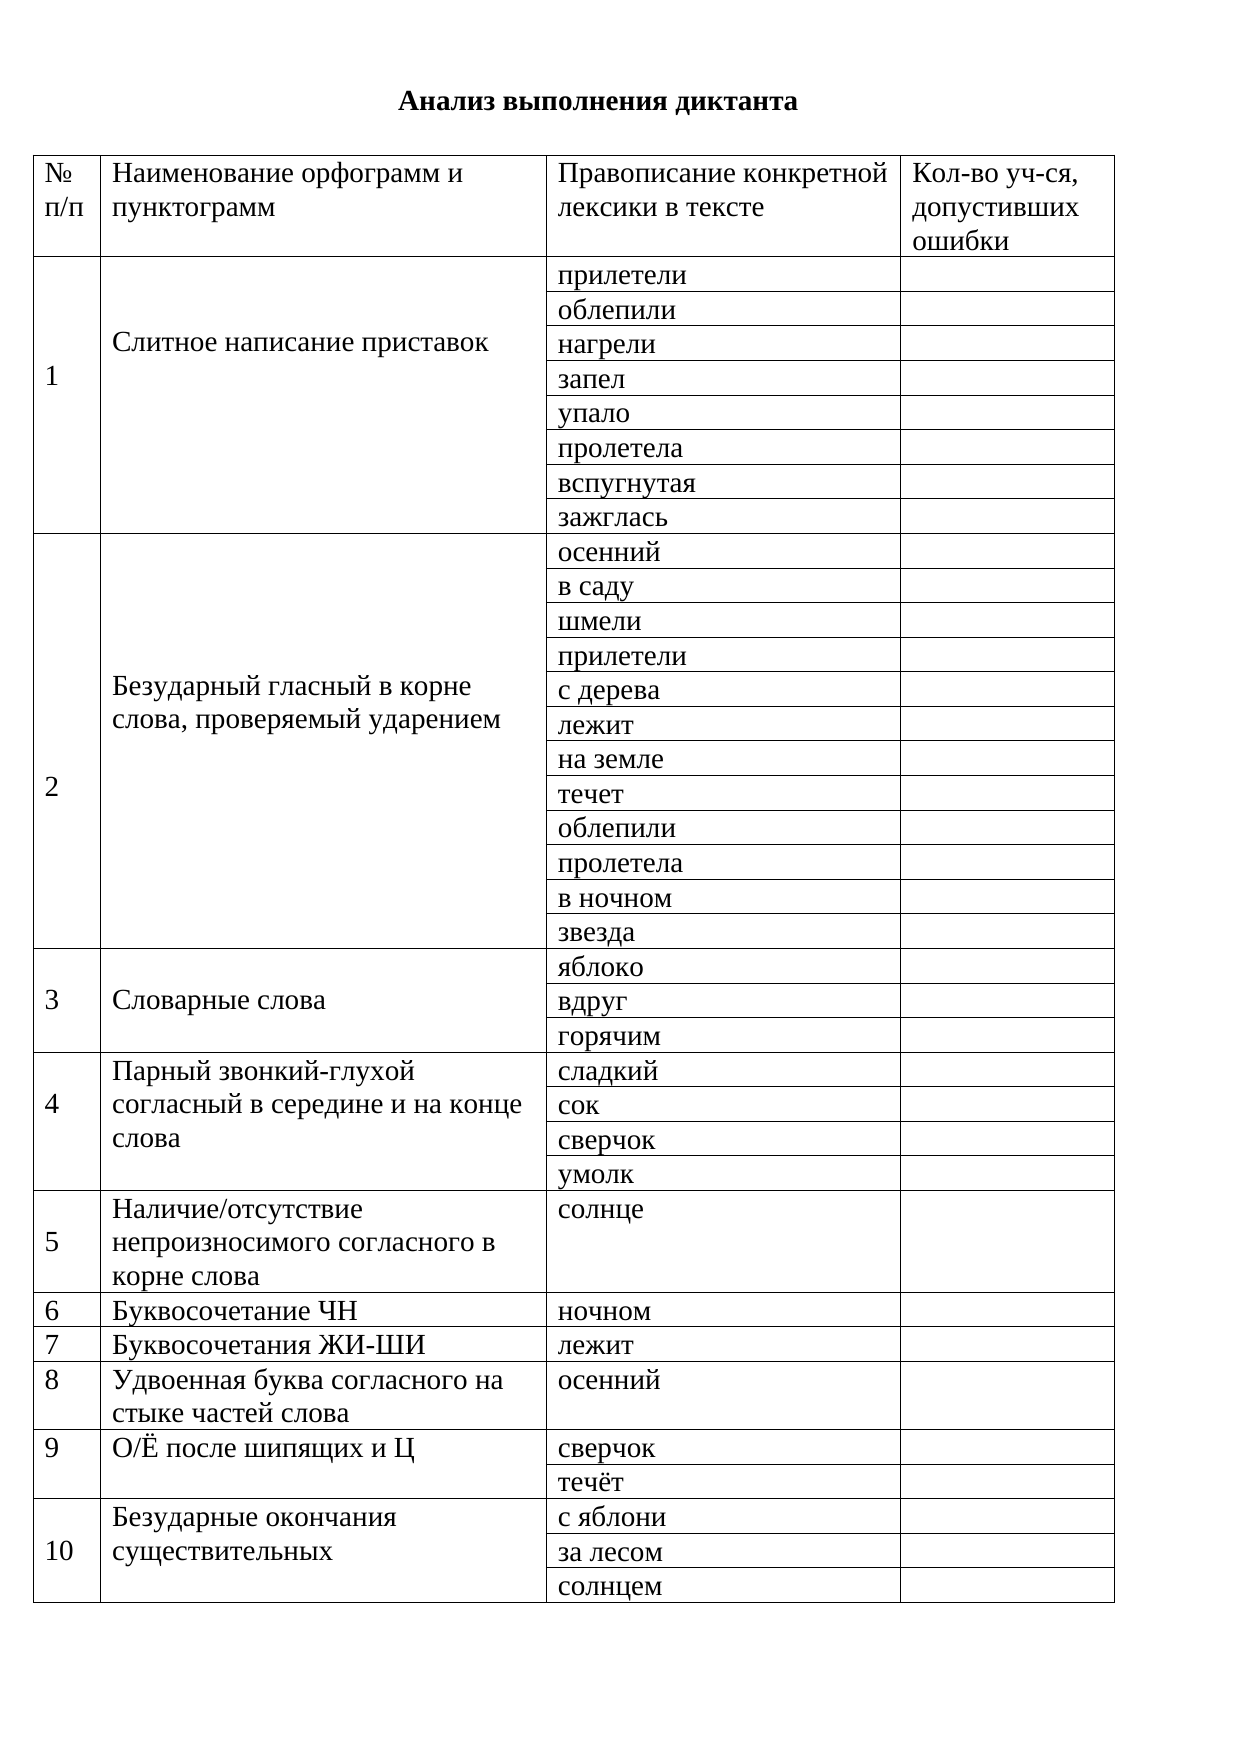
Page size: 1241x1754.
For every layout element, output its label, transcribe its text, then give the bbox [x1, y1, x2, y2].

table_cell солнцем [547, 1568, 900, 1602]
table_cell [901, 361, 1114, 394]
table_cell Безударные окончания существительных [101, 1499, 546, 1602]
table_cell запел [547, 361, 900, 394]
table_cell упало [547, 396, 900, 429]
table_header Наименование орфограмм и пунктограмм [101, 156, 546, 256]
table_cell лежит [547, 1327, 900, 1361]
table_header № п/п [34, 156, 100, 256]
table_cell [901, 1156, 1114, 1190]
table_cell в ночном [547, 880, 900, 913]
table_cell [901, 984, 1114, 1017]
table_cell Парный звонкий-глухой согласный в середине и на конце слова [101, 1053, 546, 1190]
table_cell [901, 880, 1114, 913]
table_cell [901, 1191, 1114, 1292]
table_cell сверчок [547, 1430, 900, 1463]
table_cell [901, 811, 1114, 844]
table_cell [901, 465, 1114, 498]
table_cell на земле [547, 741, 900, 775]
table_cell с яблони [547, 1499, 900, 1533]
table_cell 8 [34, 1362, 100, 1429]
table_cell [901, 672, 1114, 706]
table_cell [901, 741, 1114, 775]
table_cell осенний [547, 1362, 900, 1429]
table_header Кол-во уч-ся, допустивших ошибки [901, 156, 1114, 256]
table_header Правописание конкретной лексики в тексте [547, 156, 900, 256]
text Анализ выполнения диктанта [44, 83, 1152, 116]
table_cell [901, 1362, 1114, 1429]
table_cell [901, 569, 1114, 602]
table_cell в саду [547, 569, 900, 602]
table_cell прилетели [547, 257, 900, 291]
table_cell [901, 326, 1114, 360]
table_cell Слитное написание приставок [101, 257, 546, 533]
table_cell умолк [547, 1156, 900, 1190]
table_cell [901, 1053, 1114, 1086]
table_cell 4 [34, 1053, 100, 1190]
table_cell 1 [34, 257, 100, 533]
table_cell [901, 603, 1114, 637]
table_cell [901, 1465, 1114, 1498]
table_cell вспугнутая [547, 465, 900, 498]
table_cell [901, 1018, 1114, 1052]
table_cell сверчок [547, 1122, 900, 1155]
table_cell 2 [34, 534, 100, 948]
table_cell сладкий [547, 1053, 900, 1086]
table_cell прилетели [547, 638, 900, 671]
table_cell [901, 638, 1114, 671]
table_cell [901, 1327, 1114, 1361]
table_cell [901, 499, 1114, 533]
table_cell 5 [34, 1191, 100, 1292]
table_cell [901, 292, 1114, 325]
table_cell [901, 257, 1114, 291]
table_cell вдруг [547, 984, 900, 1017]
table_cell яблоко [547, 949, 900, 982]
table_cell [901, 1534, 1114, 1567]
table_cell [901, 1293, 1114, 1326]
table_cell 3 [34, 949, 100, 1052]
table_cell облепили [547, 811, 900, 844]
table_cell Буквосочетание ЧН [101, 1293, 546, 1326]
table_cell [901, 1499, 1114, 1533]
table_cell Словарные слова [101, 949, 546, 1052]
table_cell [901, 430, 1114, 464]
table_cell с дерева [547, 672, 900, 706]
table_cell [901, 949, 1114, 982]
table_cell горячим [547, 1018, 900, 1052]
table_cell [901, 776, 1114, 809]
table_cell за лесом [547, 1534, 900, 1567]
table_cell осенний [547, 534, 900, 567]
table_cell [901, 845, 1114, 879]
table_cell течет [547, 776, 900, 809]
table_cell течёт [547, 1465, 900, 1498]
table_cell [901, 396, 1114, 429]
table_cell 6 [34, 1293, 100, 1326]
table_cell звезда [547, 914, 900, 948]
table_cell 9 [34, 1430, 100, 1498]
table_cell [901, 1568, 1114, 1602]
table_cell зажглась [547, 499, 900, 533]
table_cell шмели [547, 603, 900, 637]
table_cell пролетела [547, 430, 900, 464]
table_cell 7 [34, 1327, 100, 1361]
table_cell О/Ё после шипящих и Ц [101, 1430, 546, 1498]
table_cell [901, 707, 1114, 740]
table_cell солнце [547, 1191, 900, 1292]
table_cell лежит [547, 707, 900, 740]
table_cell 10 [34, 1499, 100, 1602]
table_cell [901, 1087, 1114, 1121]
table_cell Наличие/отсутствие непроизносимого согласного в корне слова [101, 1191, 546, 1292]
table_cell Удвоенная буква согласного на стыке частей слова [101, 1362, 546, 1429]
table_cell сок [547, 1087, 900, 1121]
table_cell Безударный гласный в корне слова, проверяемый ударением [101, 534, 546, 948]
table_cell [901, 534, 1114, 567]
table_cell Буквосочетания ЖИ-ШИ [101, 1327, 546, 1361]
table_cell ночном [547, 1293, 900, 1326]
table_cell [901, 914, 1114, 948]
table_cell нагрели [547, 326, 900, 360]
table_cell [901, 1122, 1114, 1155]
table_cell [901, 1430, 1114, 1463]
table_cell пролетела [547, 845, 900, 879]
table_cell облепили [547, 292, 900, 325]
